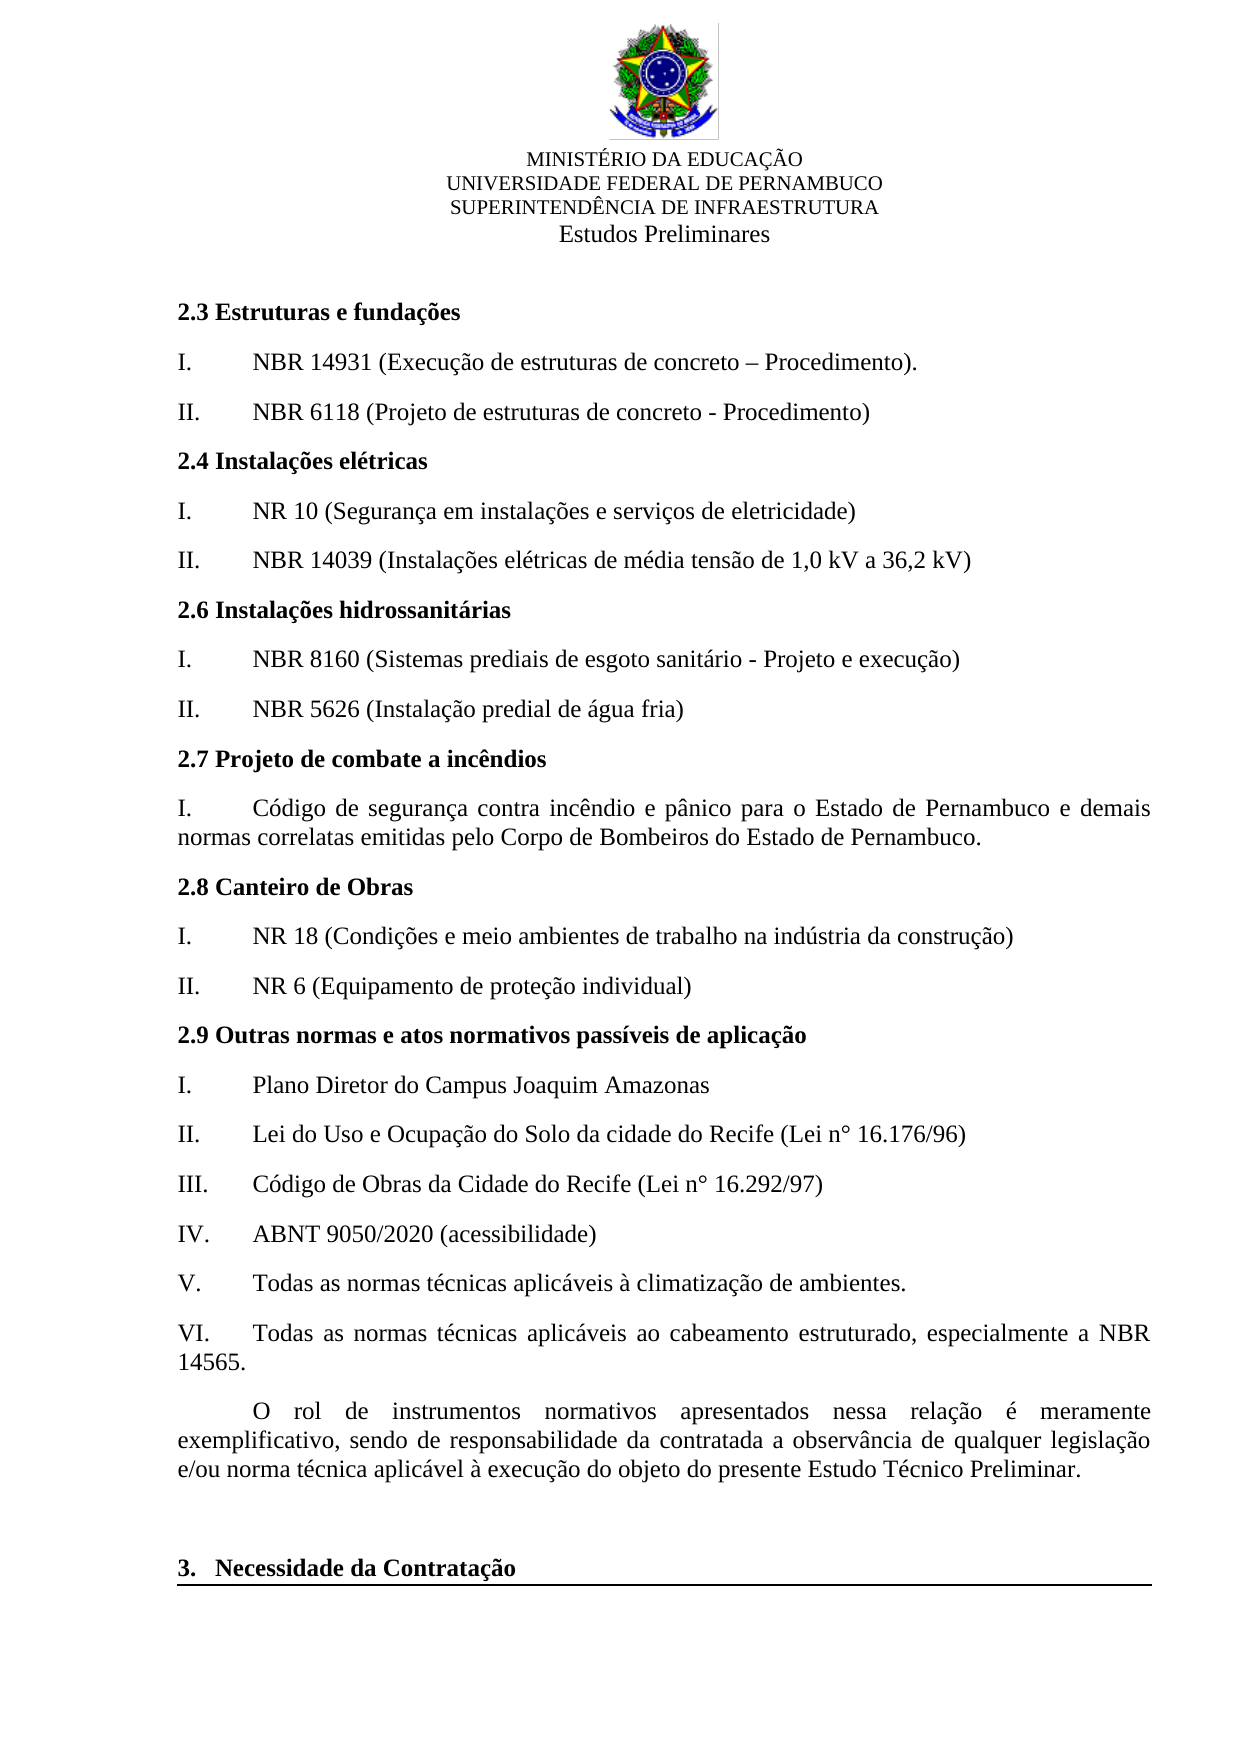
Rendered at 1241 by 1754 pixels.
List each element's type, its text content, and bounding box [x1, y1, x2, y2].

text II. NBR 5626 (Instalação predial de água fria) [177, 694, 1152, 723]
text 2.7 Projeto de combate a incêndios [177, 744, 1152, 772]
picture [609, 23, 720, 141]
text 2.3 Estruturas e fundações [177, 297, 1152, 326]
text 2.8 Canteiro de Obras [177, 872, 1152, 900]
text 2.9 Outras normas e atos normativos passíveis de aplicação [177, 1020, 1152, 1049]
text III. Código de Obras da Cidade do Recife (Lei n° 16.292/97) [177, 1169, 1152, 1198]
text V. Todas as normas técnicas aplicáveis à climatização de ambientes. [177, 1268, 1152, 1297]
text II. Lei do Uso e Ocupação do Solo da cidade do Recife (Lei n° 16.176/96) [177, 1119, 1152, 1148]
text VI. Todas as normas técnicas aplicáveis ao cabeamento estruturado, especialmente a NBR 14565. [177, 1318, 1152, 1375]
text I. Código de segurança contra incêndio e pânico para o Estado de Pernambuco e demais normas correlatas emitidas pelo Corpo de Bombeiros do Estado de Pernambuco. [177, 793, 1152, 851]
text II. NBR 6118 (Projeto de estruturas de concreto - Procedimento) [177, 397, 1152, 425]
text 2.6 Instalações hidrossanitárias [177, 595, 1152, 624]
text I. NBR 8160 (Sistemas prediais de esgoto sanitário - Projeto e execução) [177, 644, 1152, 673]
text O rol de instrumentos normativos apresentados nessa relação é meramente exemplificativo, sendo de responsabilidade da contratada a observância de qualquer legislação e/ou norma técnica aplicável à execução do objeto do presente Estudo Técnico Preliminar. [177, 1396, 1152, 1482]
list Necessidade da Contratação [177, 1553, 1152, 1584]
text I. NR 18 (Condições e meio ambientes de trabalho na indústria da construção) [177, 921, 1152, 950]
text I. NR 10 (Segurança em instalações e serviços de eletricidade) [177, 496, 1152, 524]
text I. Plano Diretor do Campus Joaquim Amazonas [177, 1070, 1152, 1099]
text II. NBR 14039 (Instalações elétricas de média tensão de 1,0 kV a 36,2 kV) [177, 545, 1152, 574]
text II. NR 6 (Equipamento de proteção individual) [177, 971, 1152, 999]
text I. NBR 14931 (Execução de estruturas de concreto – Procedimento). [177, 347, 1152, 376]
text 2.4 Instalações elétricas [177, 446, 1152, 475]
text IV. ABNT 9050/2020 (acessibilidade) [177, 1219, 1152, 1247]
